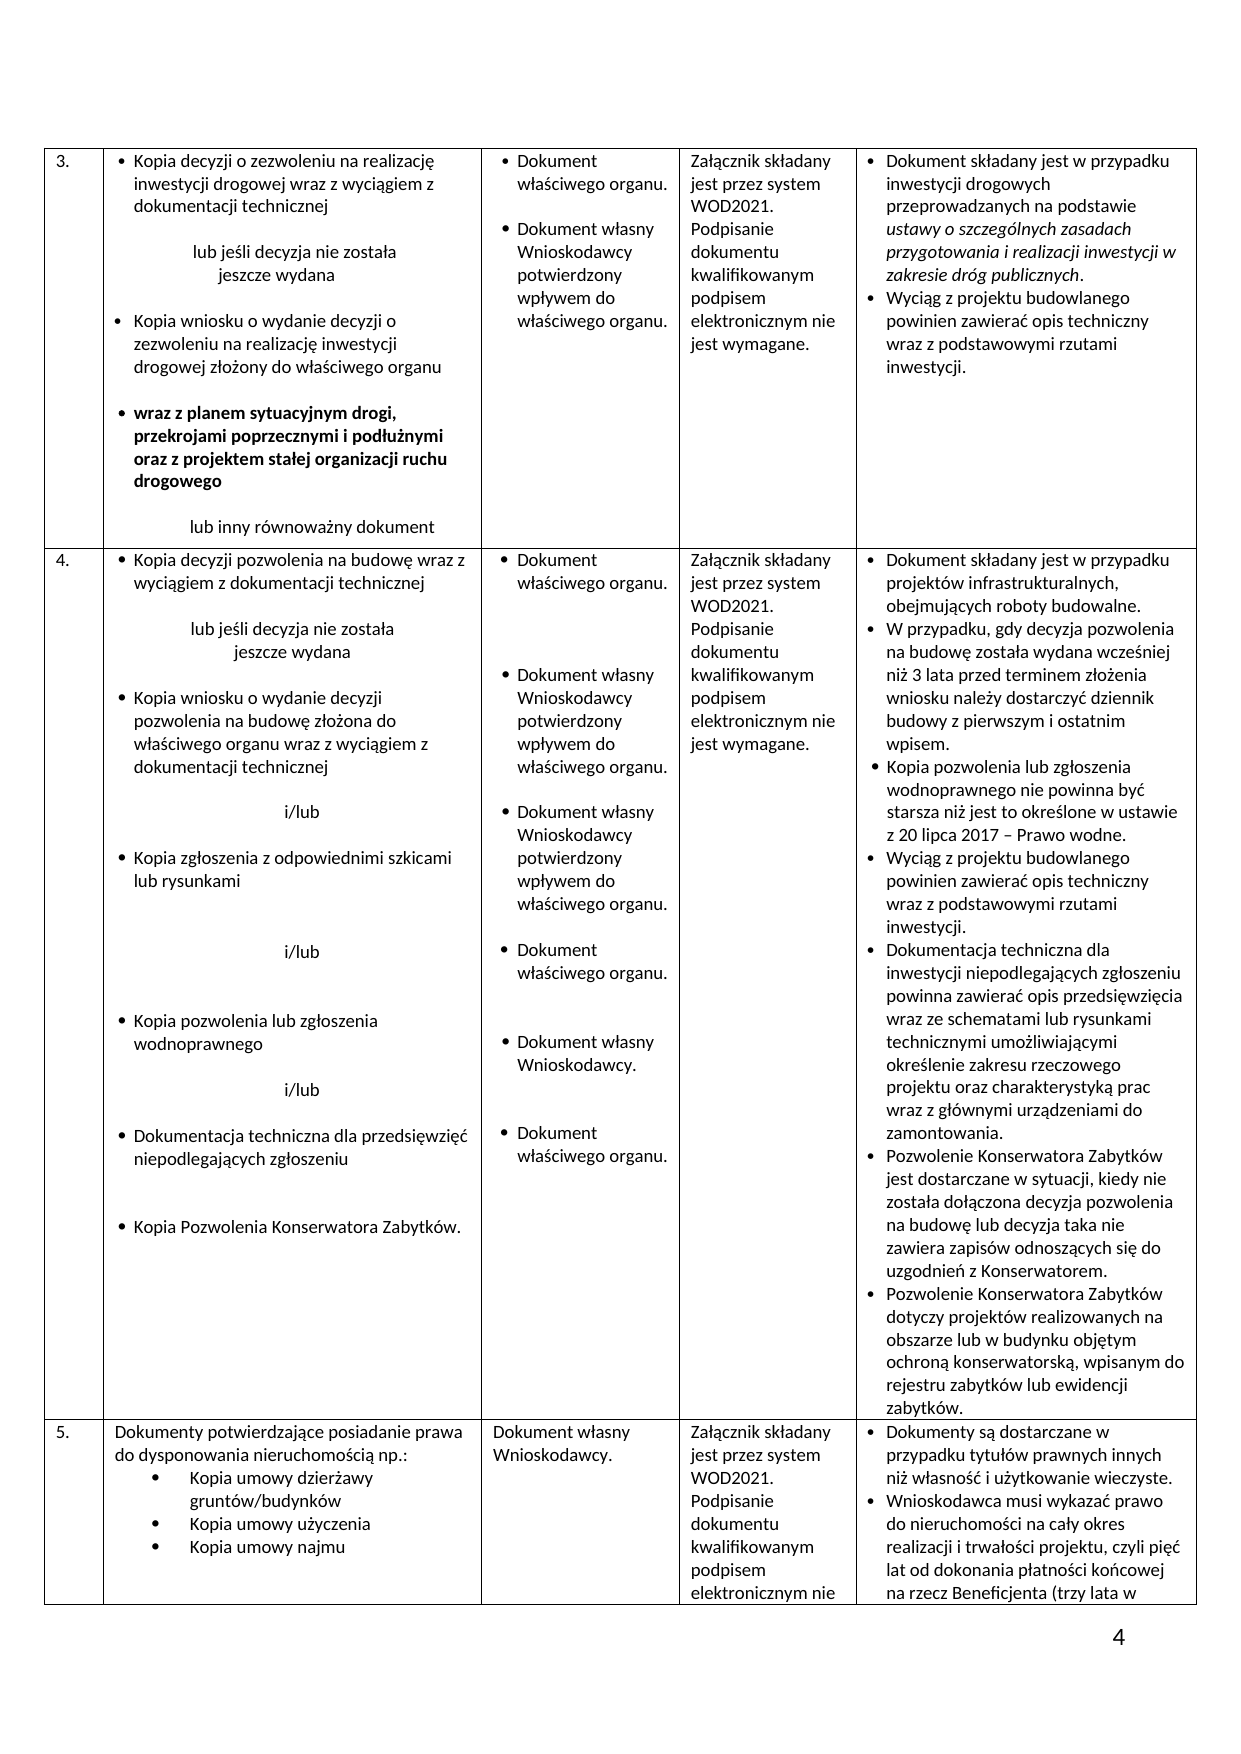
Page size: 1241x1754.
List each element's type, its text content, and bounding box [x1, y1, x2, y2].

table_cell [104, 1420, 481, 1604]
table_cell 5. [45, 1420, 103, 1604]
table_cell Załącznik składany jest przez system WOD2021. Podpisanie dokumentu kwalifikowanym podpisem elektronicznym nie jest wymagane. [680, 149, 856, 547]
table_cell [482, 1420, 679, 1604]
table_cell Kopia decyzji pozwolenia na budowę wraz z wyciągiem z dokumentacji technicznej lub jeśli decyzja nie została jeszcze wydana Kopia wniosku o wydanie decyzji pozwolenia na budowę złożona do właściwego organu wraz z wyciągiem z dokumentacji technicznej i/lub Kopia zgłoszenia z odpowiednimi szkicami lub rysunkami i/lub Kopia pozwolenia lub zgłoszenia wodnoprawnego i/lub Dokumentacja techniczna dla przedsięwzięć niepodlegających zgłoszeniu Kopia Pozwolenia Konserwatora Zabytków. [104, 549, 481, 1419]
table_cell 3. [45, 149, 103, 547]
table_cell Dokument właściwego organu. Dokument własny Wnioskodawcy potwierdzony wpływem do właściwego organu. Dokument własny Wnioskodawcy potwierdzony wpływem do właściwego organu. Dokument właściwego organu. Dokument własny Wnioskodawcy. Dokument właściwego organu. [482, 549, 679, 1419]
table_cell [857, 1420, 1196, 1604]
table_cell 4. [45, 549, 103, 1419]
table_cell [680, 1420, 856, 1604]
table_cell Dokument składany jest w przypadku inwestycji drogowych przeprowadzanych na podstawie ustawy o szczególnych zasadach przygotowania i realizacji inwestycji w zakresie dróg publicznych. Wyciąg z projektu budowlanego powinien zawierać opis techniczny wraz z podstawowymi rzutami inwestycji. [857, 149, 1196, 547]
table_cell Załącznik składany jest przez system WOD2021. Podpisanie dokumentu kwalifikowanym podpisem elektronicznym nie jest wymagane. [680, 549, 856, 1419]
table_cell Kopia decyzji o zezwoleniu na realizację inwestycji drogowej wraz z wyciągiem z dokumentacji technicznej lub jeśli decyzja nie została jeszcze wydana Kopia wniosku o wydanie decyzji o zezwoleniu na realizację inwestycji drogowej złożony do właściwego organu wraz z planem sytuacyjnym drogi, przekrojami poprzecznymi i podłużnymi oraz z projektem stałej organizacji ruchu drogowego lub inny równoważny dokument [104, 149, 481, 547]
table_cell Dokument właściwego organu. Dokument własny Wnioskodawcy potwierdzony wpływem do właściwego organu. [482, 149, 679, 547]
table_cell Dokument składany jest w przypadku projektów infrastrukturalnych, obejmujących roboty budowalne. W przypadku, gdy decyzja pozwolenia na budowę została wydana wcześniej niż 3 lata przed terminem złożenia wniosku należy dostarczyć dziennik budowy z pierwszym i ostatnim wpisem. Kopia pozwolenia lub zgłoszenia wodnoprawnego nie powinna być starsza niż jest to określone w ustawie z 20 lipca 2017 – Prawo wodne. Wyciąg z projektu budowlanego powinien zawierać opis techniczny wraz z podstawowymi rzutami inwestycji. Dokumentacja techniczna dla inwestycji niepodlegających zgłoszeniu powinna zawierać opis przedsięwzięcia wraz ze schematami lub rysunkami technicznymi umożliwiającymi określenie zakresu rzeczowego projektu oraz charakterystyką prac wraz z głównymi urządzeniami do zamontowania. Pozwolenie Konserwatora Zabytków jest dostarczane w sytuacji, kiedy nie została dołączona decyzja pozwolenia na budowę lub decyzja taka nie zawiera zapisów odnoszących się do uzgodnień z Konserwatorem. Pozwolenie Konserwatora Zabytków dotyczy projektów realizowanych na obszarze lub w budynku objętym ochroną konserwatorską, wpisanym do rejestru zabytków lub ewidencji zabytków. [857, 549, 1196, 1419]
